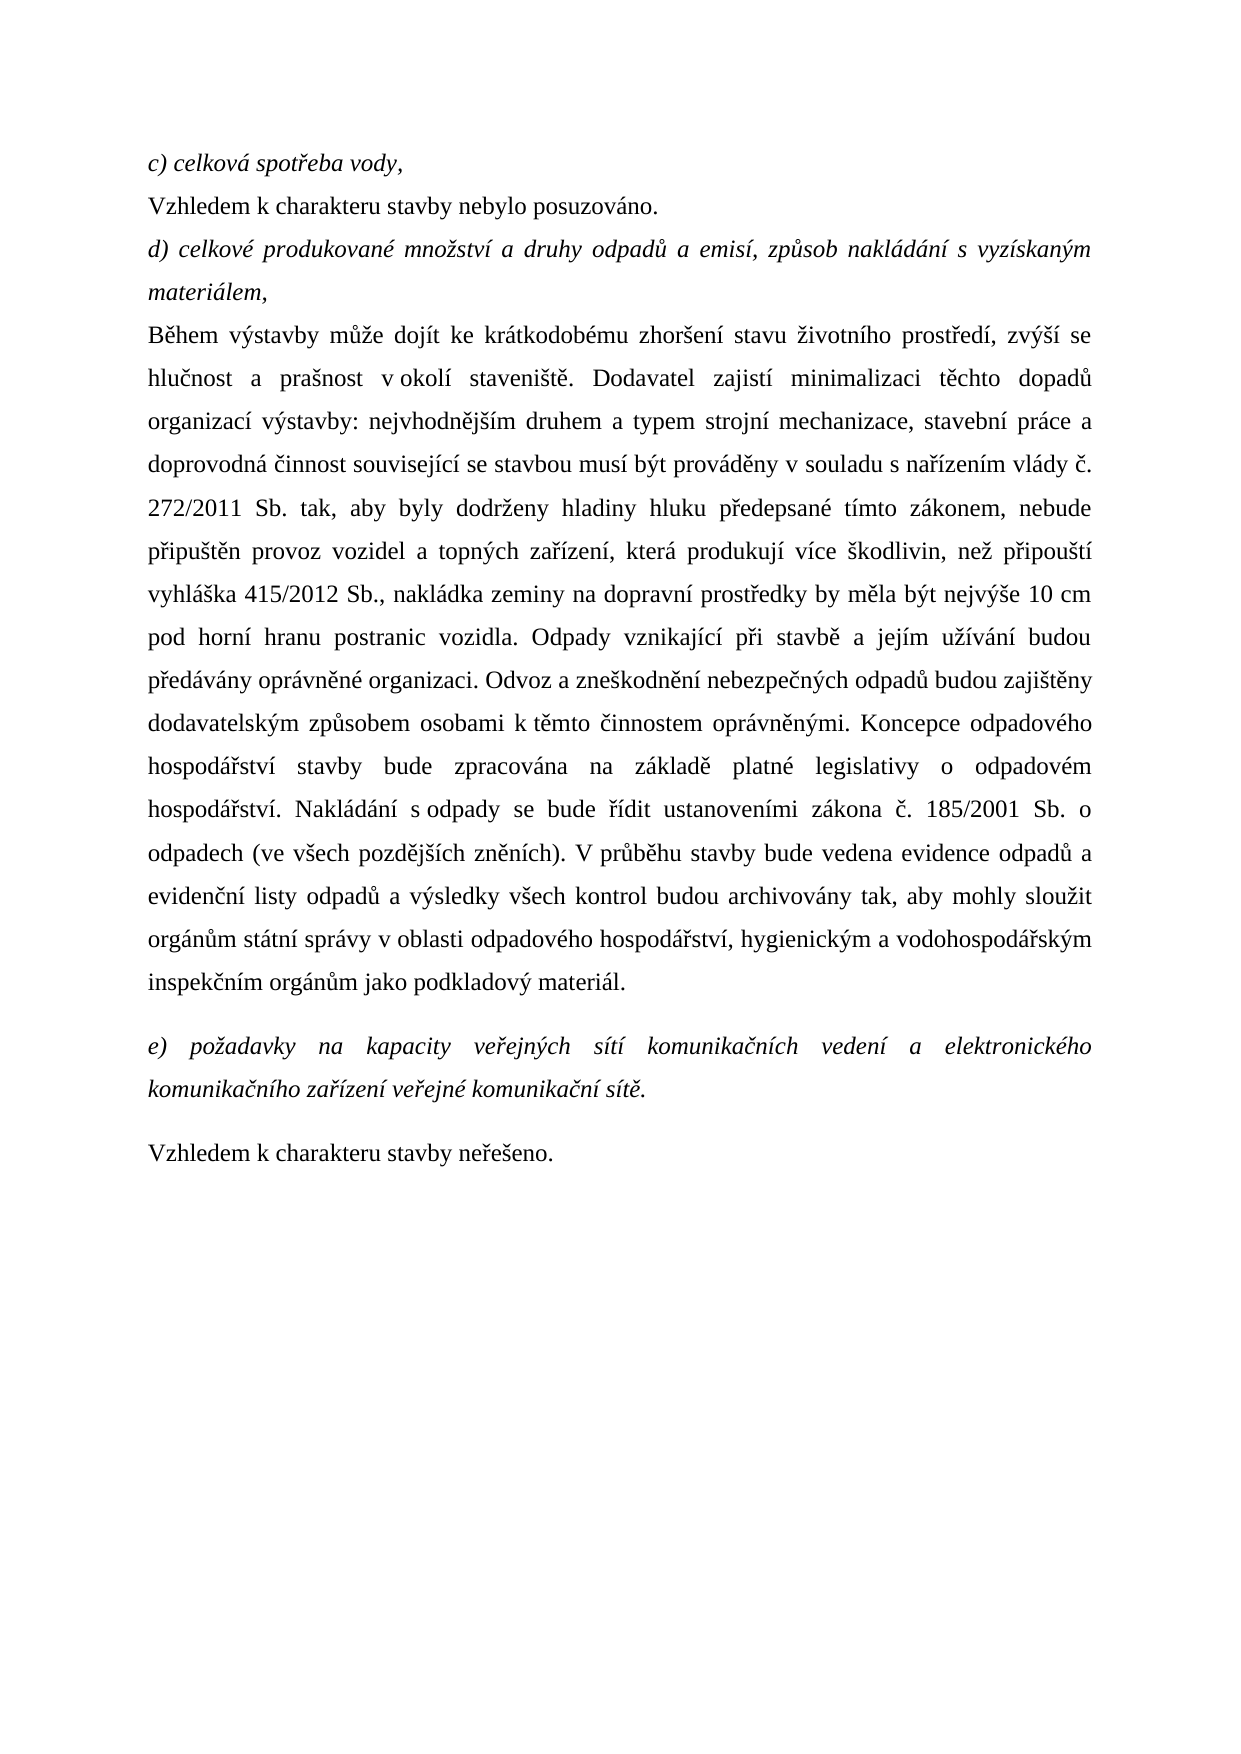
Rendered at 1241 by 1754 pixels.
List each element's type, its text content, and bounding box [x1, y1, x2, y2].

text Vzhledem k charakteru stavby nebylo posuzováno. [148, 191, 1093, 219]
text c) celková spotřeba vody, [148, 148, 1093, 176]
text Vzhledem k charakteru stavby neřešeno. [148, 1138, 1093, 1167]
text e) požadavky na kapacity veřejných sítí komunikačních vedení a elektronického komunikačního zařízení veřejné komunikační sítě. [148, 1031, 1093, 1103]
text d) celkové produkované množství a druhy odpadů a emisí, způsob nakládání s vyzískaným materiálem, [148, 234, 1093, 306]
text Během výstavby může dojít ke krátkodobému zhoršení stavu životního prostředí, zvýší se hlučnost a prašnost v okolí staveniště. Dodavatel zajistí minimalizaci těchto dopadů organizací výstavby: nejvhodnějším druhem a typem strojní mechanizace, stavební práce a doprovodná činnost související se stavbou musí být prováděny v souladu s nařízením vlády č. 272/2011 Sb. tak, aby byly dodrženy hladiny hluku předepsané tímto zákonem, nebude připuštěn provoz vozidel a topných zařízení, která produkují více škodlivin, než připouští vyhláška 415/2012 Sb., nakládka zeminy na dopravní prostředky by měla být nejvýše pod horní hranu postranic vozidla. Odpady vznikající při stavbě a jejím užívání budou předávány oprávněné organizaci. Odvoz a zneškodnění nebezpečných odpadů budou zajištěny dodavatelským způsobem osobami k těmto činnostem oprávněnými. Koncepce odpadového hospodářství stavby bude zpracována na základě platné legislativy o odpadovém hospodářství. Nakládání s odpady se bude řídit ustanoveními zákona č. 185/2001 Sb. o odpadech (ve všech pozdějších zněních). V průběhu stavby bude vedena evidence odpadů a evidenční listy odpadů a výsledky všech kontrol budou archivovány tak, aby mohly sloužit orgánům státní správy v oblasti odpadového hospodářství, hygienickým a vodohospodářským inspekčním orgánům jako podkladový materiál. [148, 320, 1093, 996]
